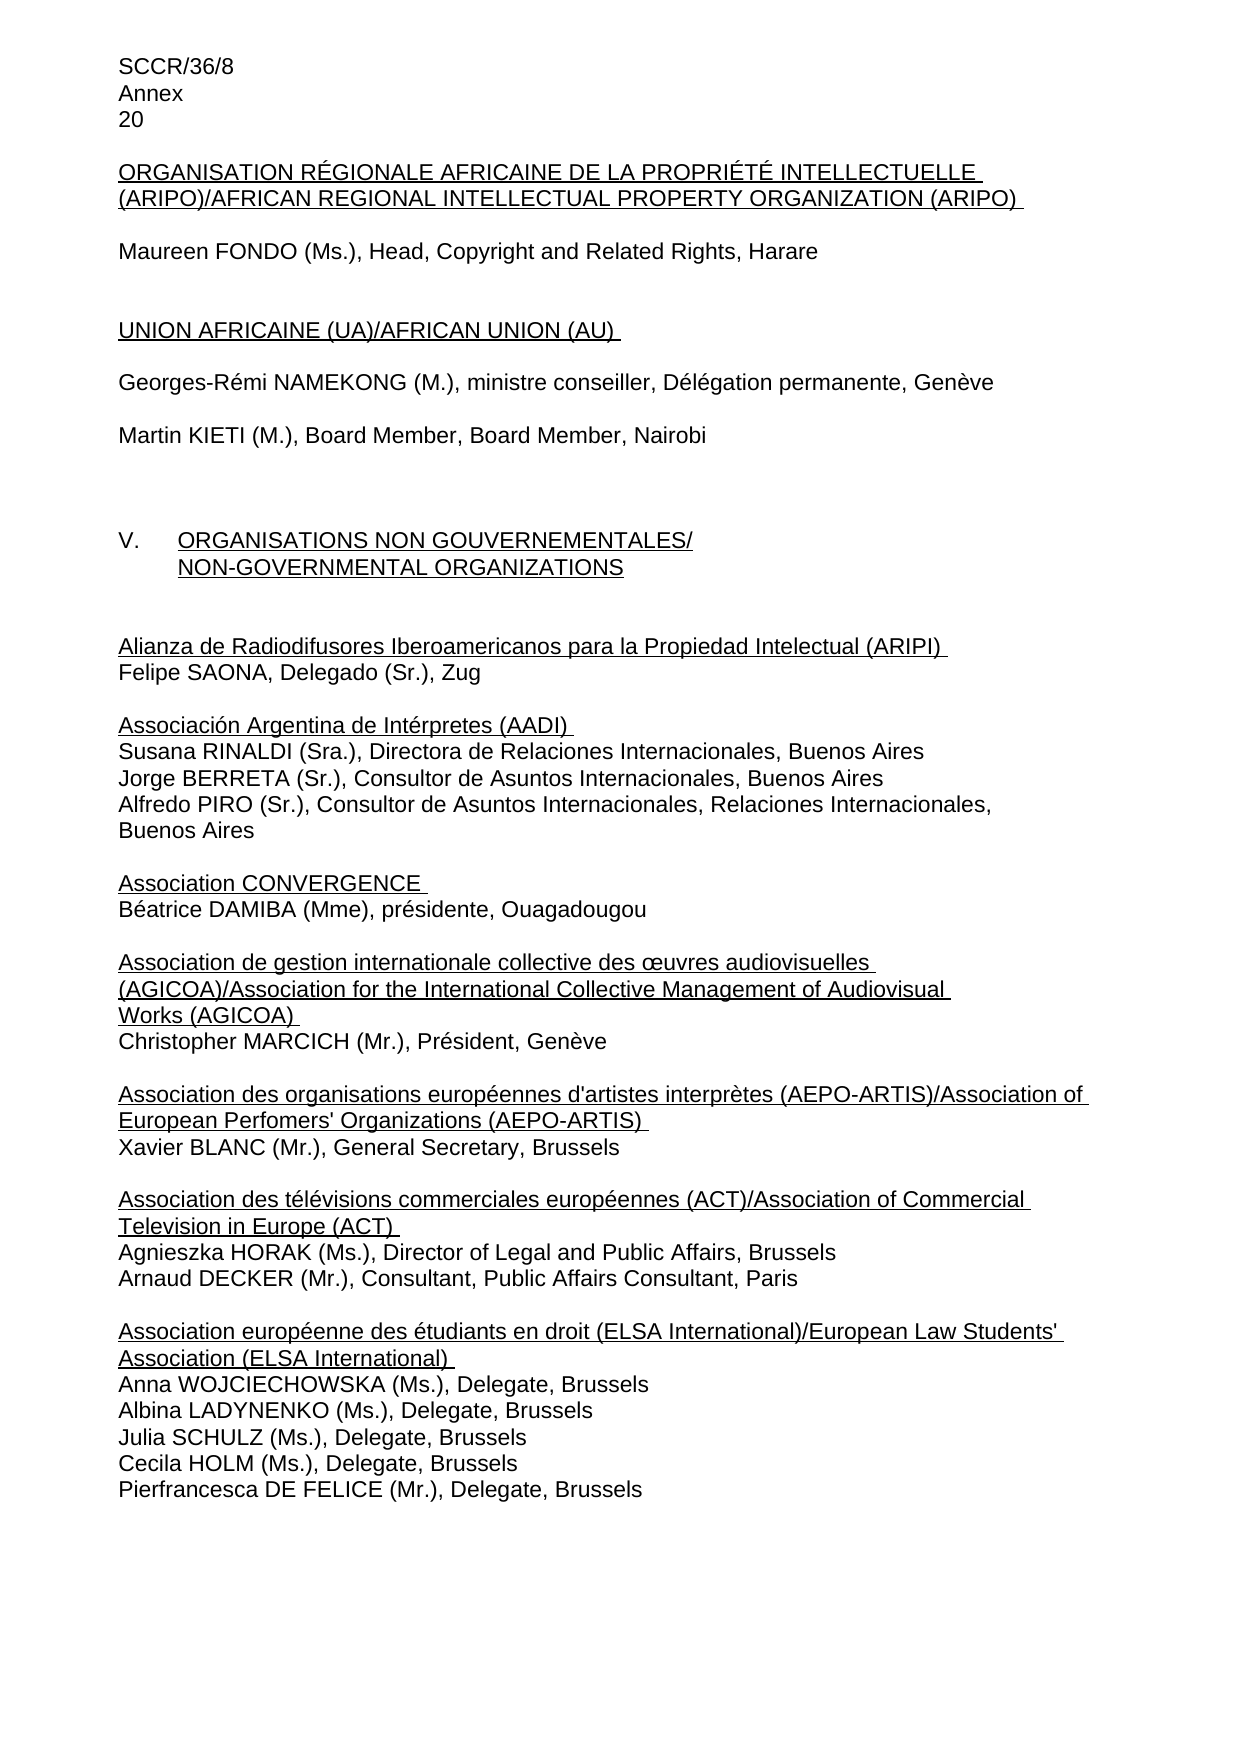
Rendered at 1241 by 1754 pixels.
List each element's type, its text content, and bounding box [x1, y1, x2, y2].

text Martin KIETI (M.), Board Member, Board Member, Nairobi [118, 422, 1092, 448]
text non-governmental organizations [177, 554, 1092, 580]
text Works (AGICOA) [118, 1002, 1092, 1028]
text Association de gestion internationale collective des œuvres audiovisuelles (AGICOA)/Association for the International Collective Management of Audiovisual [118, 949, 1092, 1002]
text Arnaud DECKER (Mr.), Consultant, Public Affairs Consultant, Paris [118, 1265, 1092, 1292]
text Maureen FONDO (Ms.), Head, Copyright and Related Rights, Harare [118, 238, 1092, 264]
text Alfredo PIRO (Sr.), Consultor de Asuntos Internacionales, Relaciones Internacionales, [118, 791, 1092, 817]
text Felipe SAONA, Delegado (Sr.), Zug [118, 659, 1092, 686]
text Cecila HOLM (Ms.), Delegate, Brussels [118, 1450, 1092, 1476]
text ORGANISATION RÉGIONALE AFRICAINE DE LA PROPRIÉTÉ INTELLECTUELLE (ARIPO)/AFRICAN REGIONAL INTELLECTUAL PROPERTY ORGANIZATION (ARIPO) [118, 158, 1092, 211]
text Buenos Aires [118, 817, 1092, 844]
text Association des organisations européennes d'artistes interprètes (AEPO-ARTIS)/Association of European Perfomers' Organizations (AEPO-ARTIS) [118, 1081, 1092, 1134]
text Associación Argentina de Intérpretes (AADI) [118, 712, 1092, 738]
text Association des télévisions commerciales européennes (ACT)/Association of Commercial Television in Europe (ACT) [118, 1186, 1092, 1239]
text Christopher MARCICH (Mr.), Président, Genève [118, 1028, 1092, 1054]
text Jorge BERRETA (Sr.), Consultor de Asuntos Internacionales, Buenos Aires [118, 765, 1092, 791]
text Béatrice DAMIBA (Mme), présidente, Ouagadougou [118, 896, 1092, 923]
text Agnieszka HORAK (Ms.), Director of Legal and Public Affairs, Brussels [118, 1239, 1092, 1265]
text Pierfrancesca DE FELICE (Mr.), Delegate, Brussels [118, 1476, 1092, 1503]
text Association CONVERGENCE [118, 870, 1092, 896]
text Julia SCHULZ (Ms.), Delegate, Brussels [118, 1423, 1092, 1450]
text Anna WOJCIECHOWSKA (Ms.), Delegate, Brussels [118, 1371, 1092, 1397]
text Xavier BLANC (Mr.), General Secretary, Brussels [118, 1134, 1092, 1160]
text Alianza de Radiodifusores Iberoamericanos para la Propiedad Intelectual (ARIPI) [118, 633, 1092, 659]
text Susana RINALDI (Sra.), Directora de Relaciones Internacionales, Buenos Aires [118, 738, 1092, 765]
text UNION AFRICAINE (UA)/AFRICAN UNION (AU) [118, 317, 1092, 343]
text V. organisations non gouvernementales/ [118, 527, 1092, 554]
text Georges-Rémi NAMEKONG (M.), ministre conseiller, Délégation permanente, Genève [118, 369, 1092, 396]
text Albina LADYNENKO (Ms.), Delegate, Brussels [118, 1397, 1092, 1423]
text Association européenne des étudiants en droit (ELSA International)/European Law Students' Association (ELSA International) [118, 1318, 1092, 1371]
